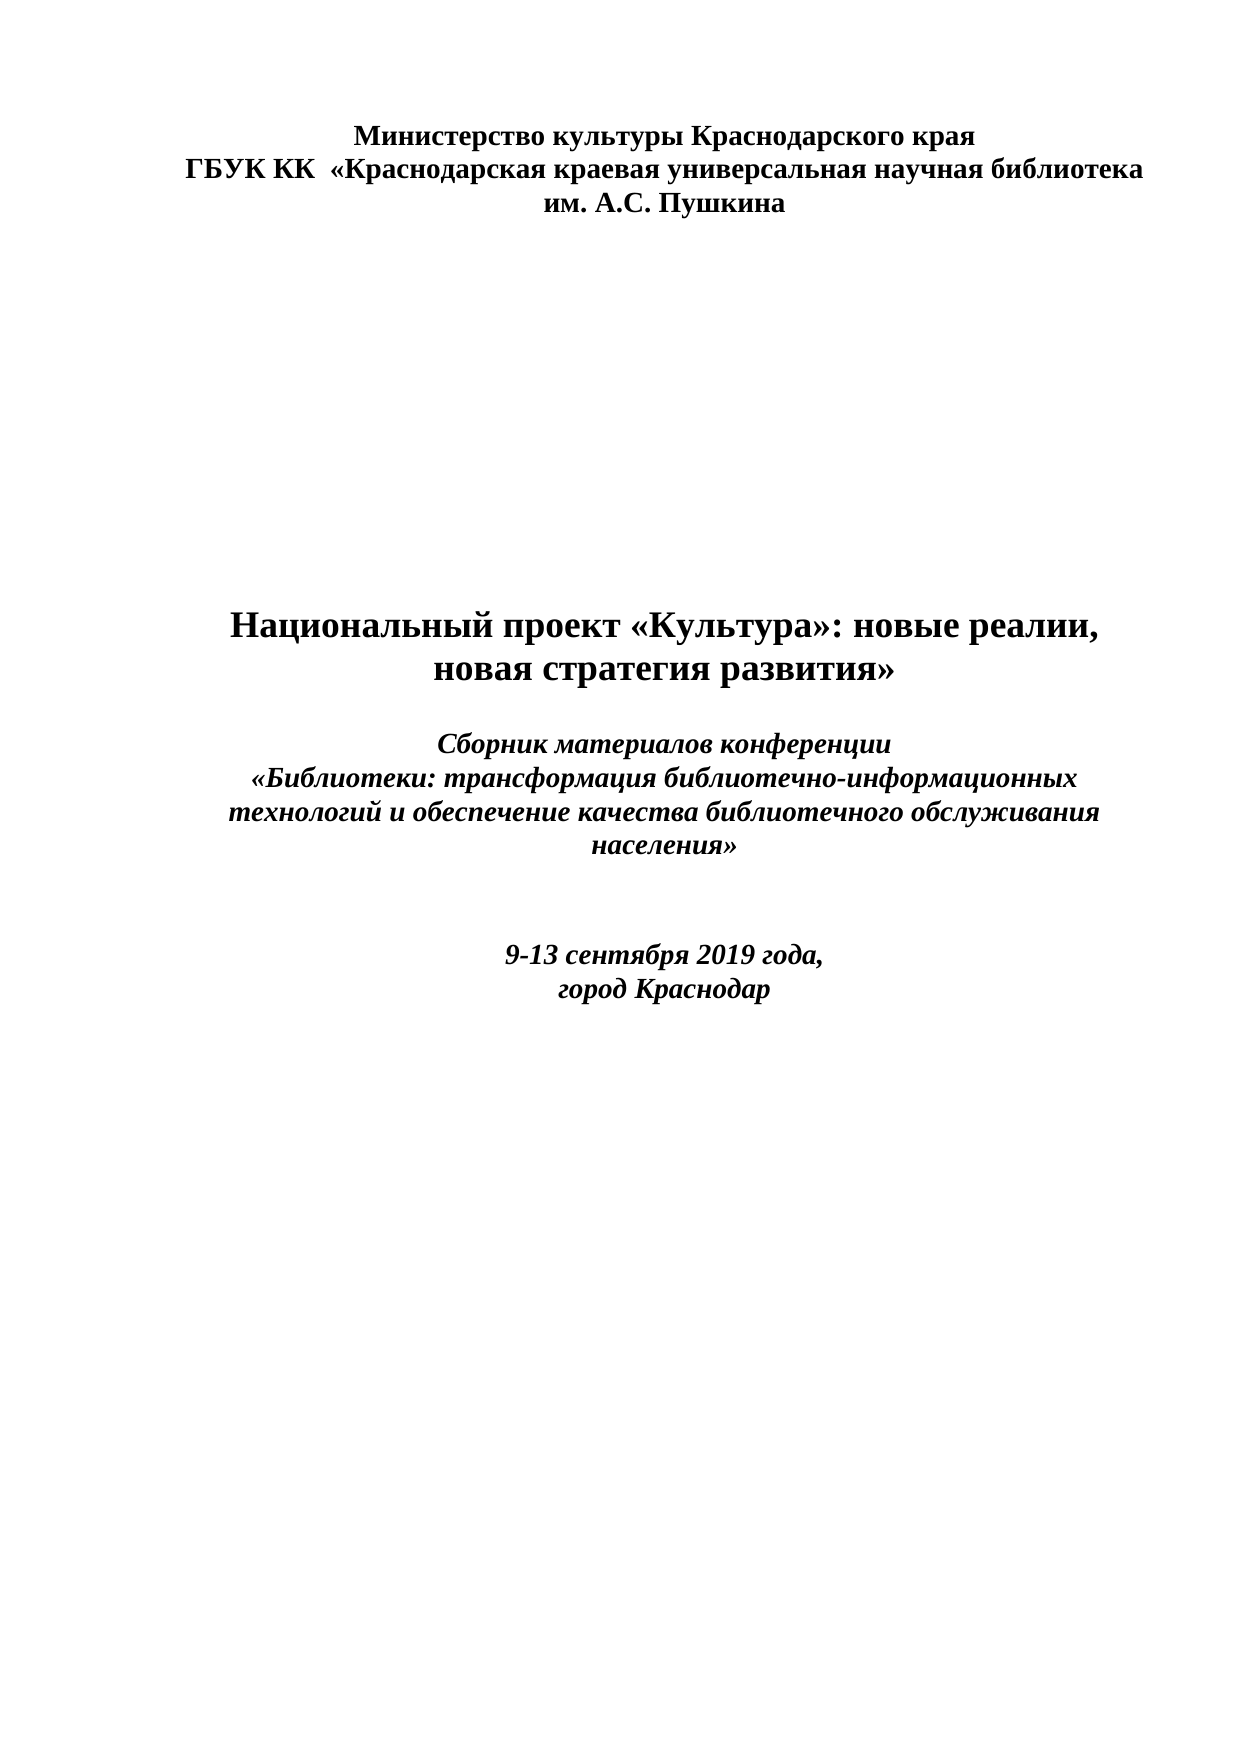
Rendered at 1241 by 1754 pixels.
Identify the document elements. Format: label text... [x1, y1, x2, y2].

text город Краснодар [177, 971, 1152, 1004]
text Национальный проект «Культура»: новые реалии, новая стратегия развития» [177, 602, 1152, 688]
text ГБУК КК «Краснодарская краевая универсальная научная библиотека им. А.С. Пушкина [177, 152, 1152, 219]
text 9-13 сентября 2019 года, [177, 937, 1152, 971]
text Сборник материалов конференции [177, 727, 1152, 760]
text Министерство культуры Краснодарского края [177, 118, 1152, 152]
text «Библиотеки: трансформация библиотечно-информационных технологий и обеспечение качества библиотечного обслуживания населения» [177, 760, 1152, 861]
